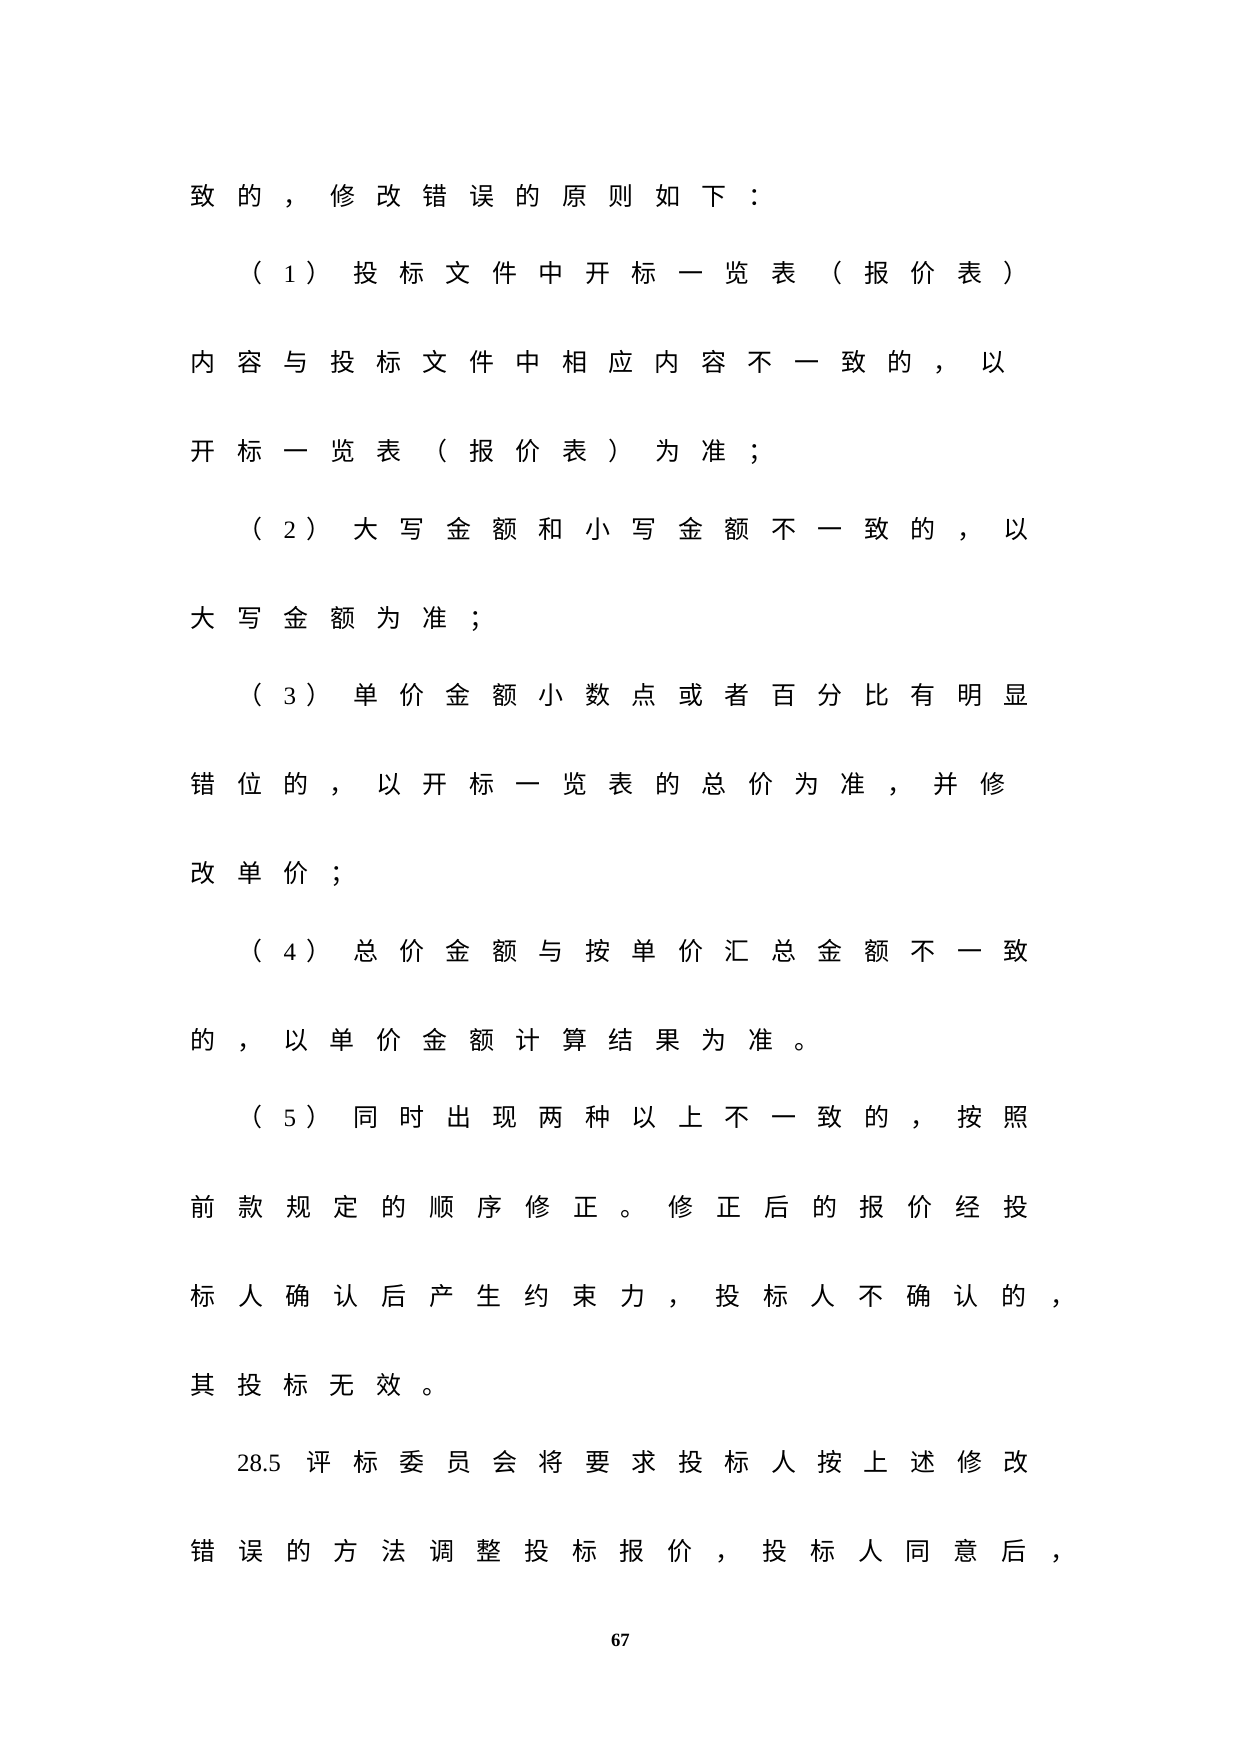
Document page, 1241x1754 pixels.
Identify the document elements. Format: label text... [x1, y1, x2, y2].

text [190, 164, 1050, 224]
text （1）投标文件中开标一览表（报价表）内容与投标文件中相应内容不一致的，以开标一览表（报价表）为准； [190, 242, 1050, 479]
text （2）大写金额和小写金额不一致的，以大写金额为准； [190, 498, 1050, 646]
text （4）总价金额与按单价汇总金额不一致的，以单价金额计算结果为准。 [190, 920, 1050, 1068]
text （5）同时出现两种以上不一致的，按照前款规定的顺序修正。修正后的报价经投标人确认后产生约束力，投标人不确认的，其投标无效。 [190, 1086, 1050, 1413]
text （3）单价金额小数点或者百分比有明显错位的，以开标一览表的总价为准，并修改单价； [190, 664, 1050, 902]
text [190, 1431, 1050, 1579]
